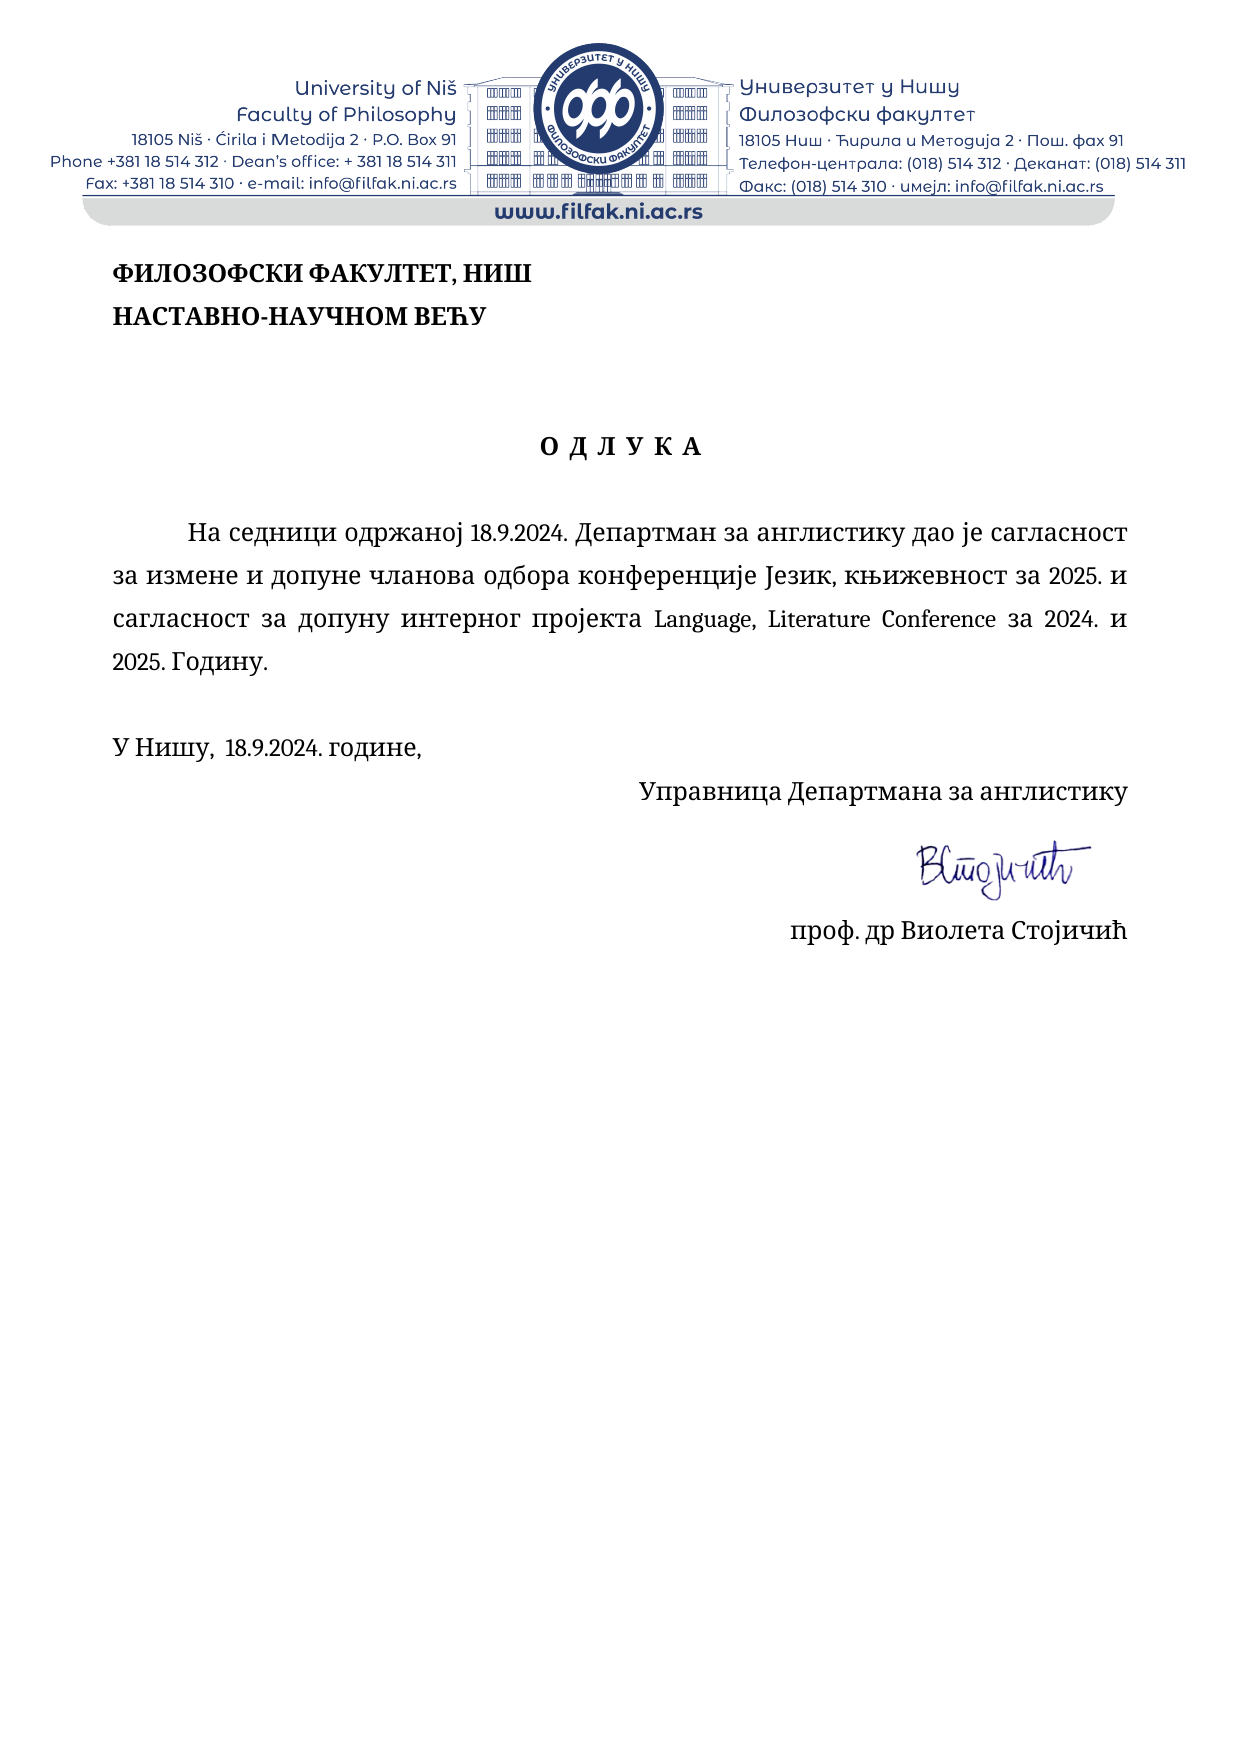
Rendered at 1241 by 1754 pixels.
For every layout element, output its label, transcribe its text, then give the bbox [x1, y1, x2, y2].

picture [29, 41, 1211, 227]
text ОДЛУКА [112, 432, 1128, 461]
picture [881, 820, 1129, 904]
text Управница Департмана за англистику [112, 777, 1128, 806]
text проф. др Виолета Стојичић [112, 917, 1128, 946]
text На седници одржаној 18.9.2024. Департман за англистику дао је сагласност за измене и допуне чланова одбора конференције Језик, књижевност за 2025. и сагласност за допуну интерног пројекта Language, Literature Conference за 2024. и 2025. Годину. [112, 519, 1128, 677]
text У Нишу, 18.9.2024. године, [112, 734, 1128, 763]
text ФИЛОЗОФСКИ ФАКУЛТЕТ, НИШ [112, 260, 1128, 289]
text НАСТАВНО-НАУЧНОМ ВЕЋУ [112, 303, 1128, 332]
